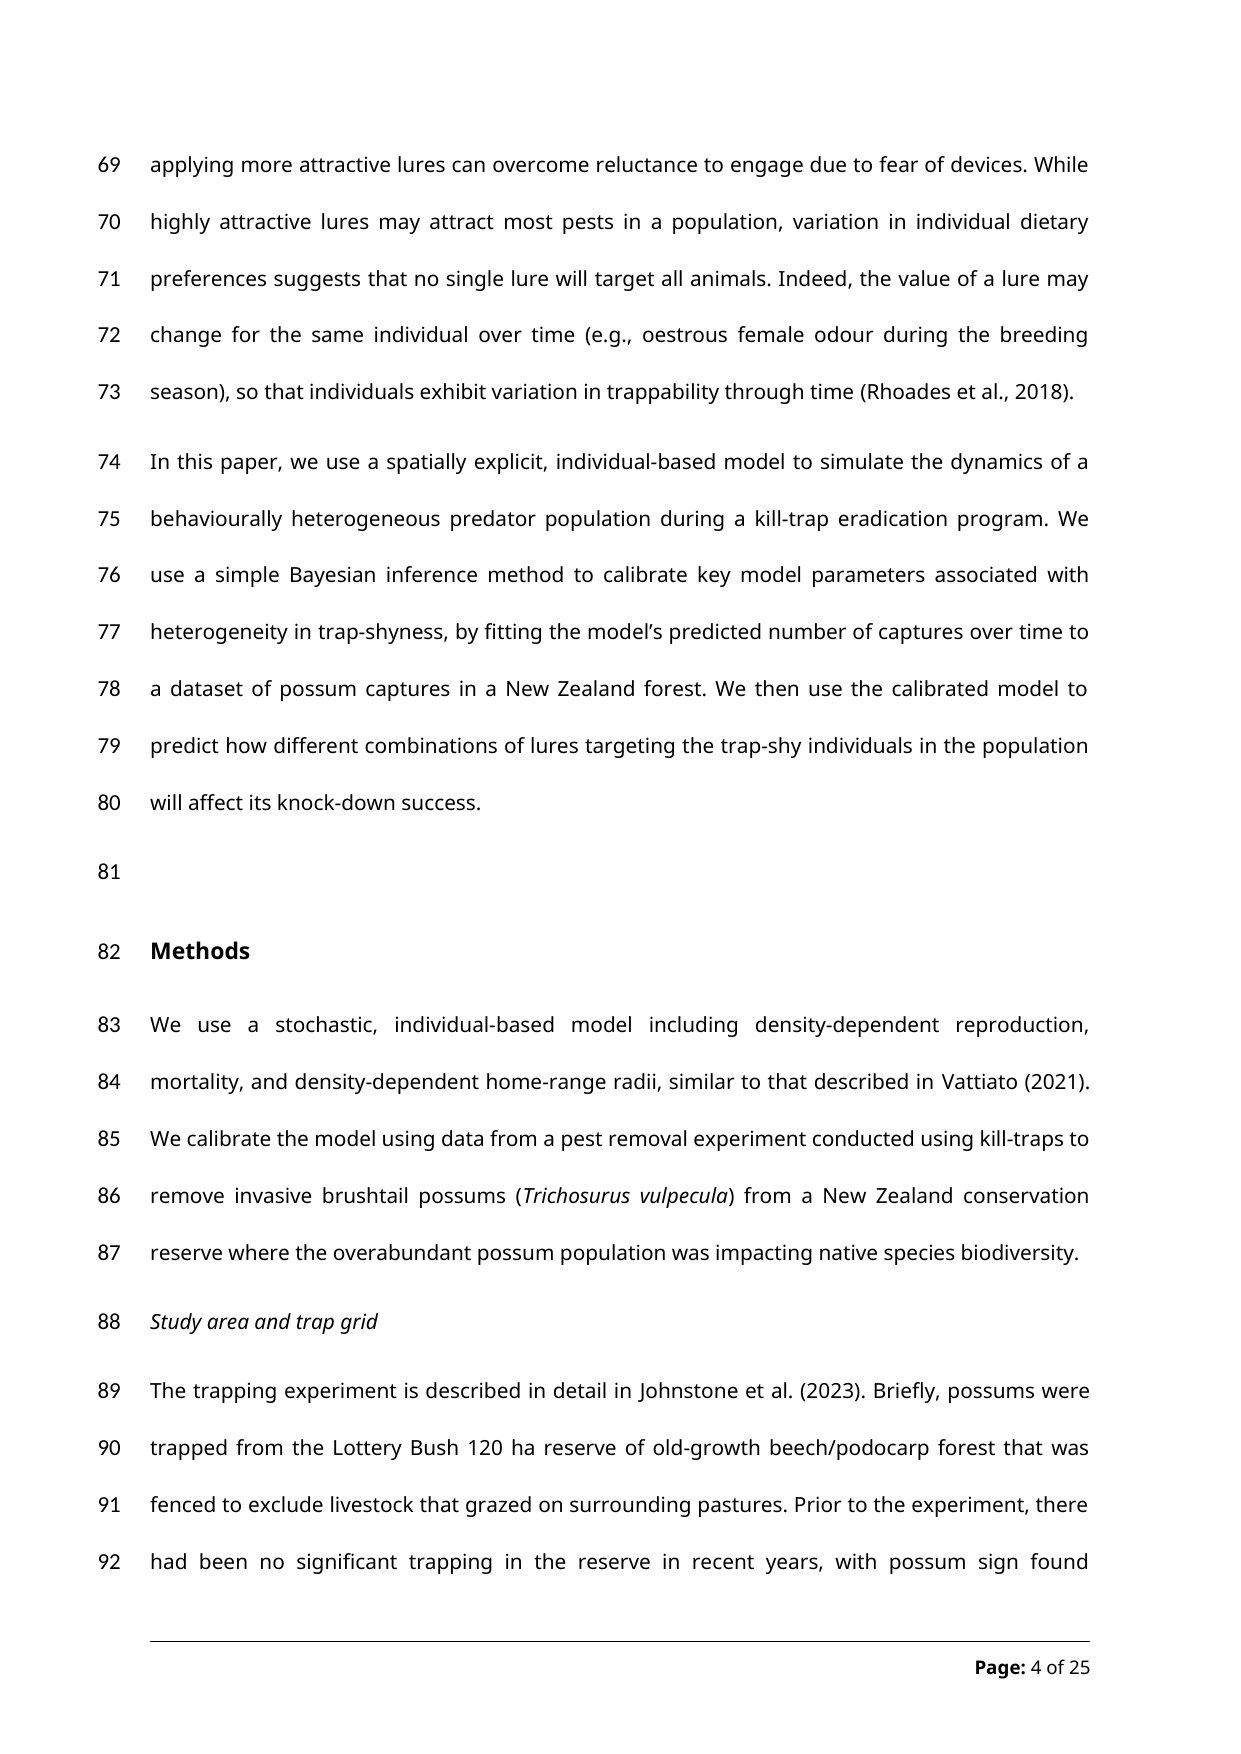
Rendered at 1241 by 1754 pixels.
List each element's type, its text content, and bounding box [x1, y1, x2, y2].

text Study area and trap grid [150, 1307, 1090, 1336]
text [150, 1376, 1090, 1576]
text In this paper, we use a spatially explicit, individual-based model to simulate the dynamics of a behaviourally heterogeneous predator population during a kill-trap eradication program. We use a simple Bayesian inference method to calibrate key model parameters associated with heterogeneity in trap-shyness, by fitting the model’s predicted number of captures over time to a dataset of possum captures in a New Zealand forest. We then use the calibrated model to predict how different combinations of lures targeting the trap-shy individuals in the population will affect its knock-down success. [150, 447, 1090, 817]
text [150, 150, 1090, 406]
subtitle Methods [150, 935, 1090, 966]
text We use a stochastic, individual-based model including density-dependent reproduction, mortality, and density-dependent home-range radii, similar to that described in Vattiato (2021). We calibrate the model using data from a pest removal experiment conducted using kill-traps to remove invasive brushtail possums (Trichosurus vulpecula) from a New Zealand conservation reserve where the overabundant possum population was impacting native species biodiversity. [150, 1010, 1090, 1266]
